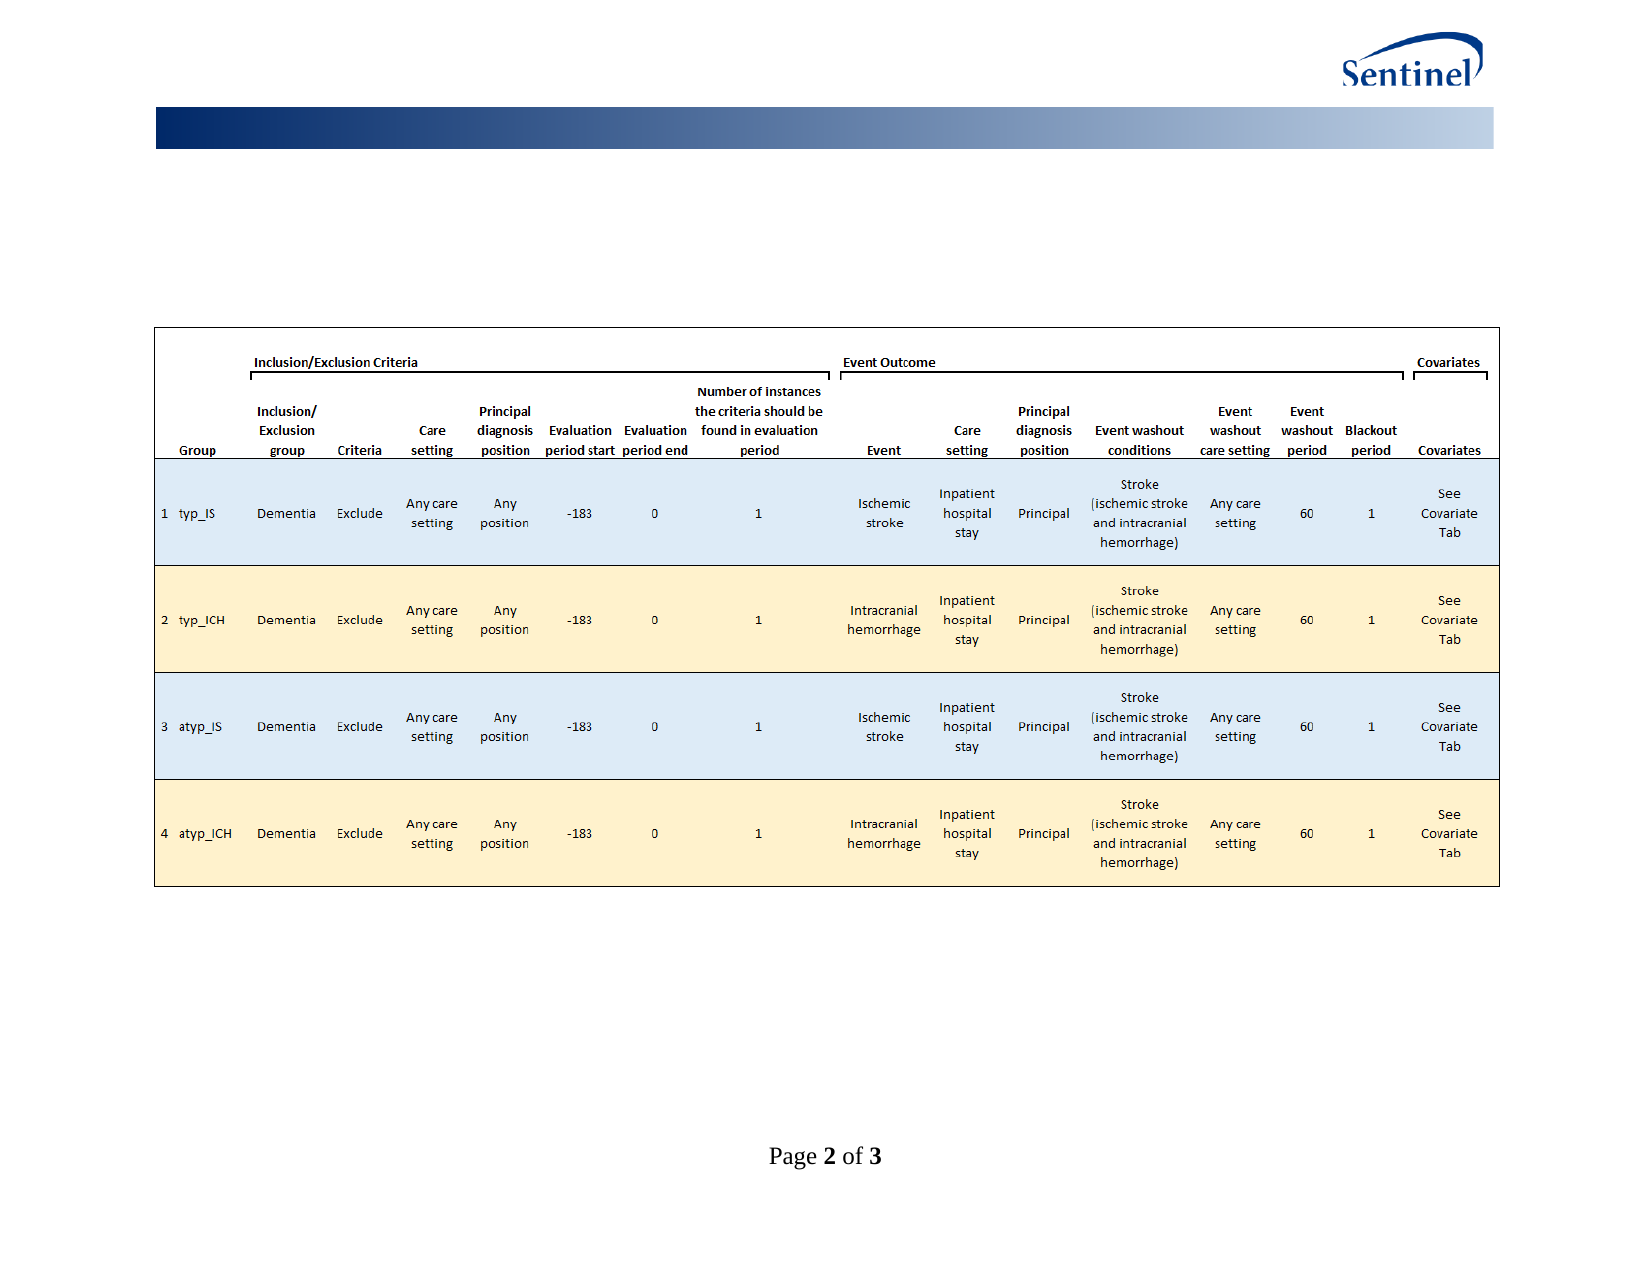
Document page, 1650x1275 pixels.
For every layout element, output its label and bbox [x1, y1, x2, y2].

picture [150, 322, 1500, 890]
picture [1341, 31, 1483, 85]
